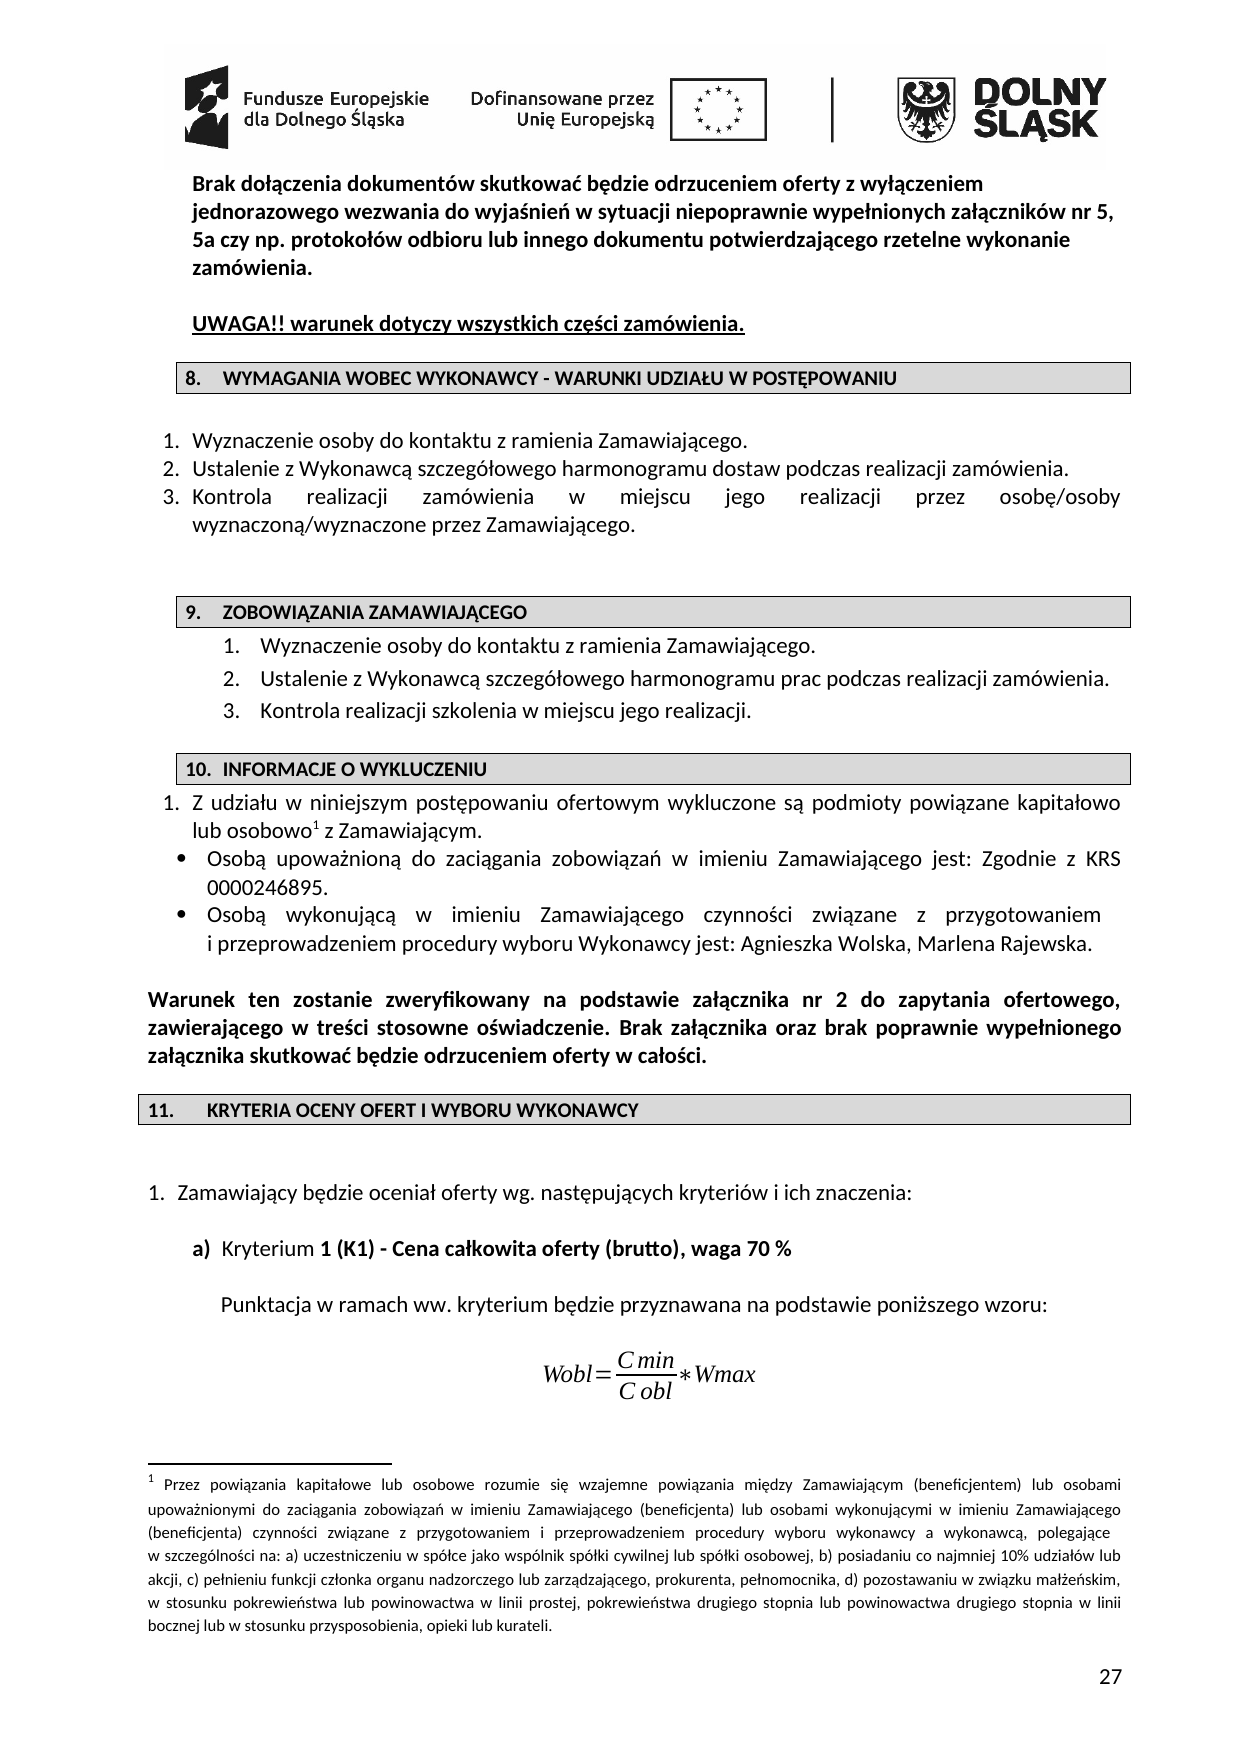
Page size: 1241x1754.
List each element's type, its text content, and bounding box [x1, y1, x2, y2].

list KRYTERIA OCENY OFERT I WYBORU WYKONAWCY [139, 1095, 1130, 1124]
list Osobą upoważnioną do zaciągania zobowiązań w imieniu Zamawiającego jest: Zgodnie z KRS 0000246895. [177, 844, 1122, 901]
text Brak dołączenia dokumentów skutkować będzie odrzuceniem oferty z wyłączeniem jednorazowego wezwania do wyjaśnień w sytuacji niepoprawnie wypełnionych załączników nr 5, 5a czy np. protokołów odbioru lub innego dokumentu potwierdzającego rzetelne wykonanie zamówienia. [192, 169, 1122, 281]
list Kontrola realizacji szkolenia w miejscu jego realizacji. [223, 696, 1122, 724]
list ZOBOWIĄZANIA ZAMAWIAJĄCEGO [177, 597, 1130, 627]
list Wyznaczenie osoby do kontaktu z ramienia Zamawiającego. [162, 426, 1122, 454]
list Wyznaczenie osoby do kontaktu z ramienia Zamawiającego. [223, 632, 1122, 659]
text Warunek ten zostanie zweryfikowany na podstawie załącznika nr 2 do zapytania ofertowego, zawierającego w treści stosowne oświadczenie. Brak załącznika oraz brak poprawnie wypełnionego załącznika skutkować będzie odrzuceniem oferty w całości. [148, 985, 1122, 1069]
text Punktacja w ramach ww. kryterium będzie przyznawana na podstawie poniższego wzoru: [148, 1290, 1122, 1318]
list Ustalenie z Wykonawcą szczegółowego harmonogramu dostaw podczas realizacji zamówienia. [162, 454, 1122, 482]
list Zamawiający będzie oceniał oferty wg. następujących kryteriów i ich znaczenia: [148, 1178, 1122, 1206]
list Kontrola realizacji zamówienia w miejscu jego realizacji przez osobę/osoby wyznaczoną/wyznaczone przez Zamawiającego. [162, 482, 1122, 538]
picture [163, 44, 1107, 170]
list Kryterium 1 (K1) - Cena całkowita oferty (brutto), waga 70 % [192, 1234, 1122, 1262]
list INFORMACJE O WYKLUCZENIU [177, 754, 1130, 784]
list Z udziału w niniejszym postępowaniu ofertowym wykluczone są podmioty powiązane kapitałowo lub osobowo z Zamawiającym. [162, 788, 1122, 844]
list WYMAGANIA WOBEC WYKONAWCY - WARUNKI UDZIAŁU W POSTĘPOWANIU [177, 363, 1130, 393]
list Ustalenie z Wykonawcą szczegółowego harmonogramu prac podczas realizacji zamówienia. [223, 664, 1122, 692]
list Osobą wykonującą w imieniu Zamawiającego czynności związane z przygotowaniem i przeprowadzeniem procedury wyboru Wykonawcy jest: Agnieszka Wolska, Marlena Rajewska. [177, 901, 1122, 957]
text UWAGA!! warunek dotyczy wszystkich części zamówienia. [192, 309, 1122, 337]
